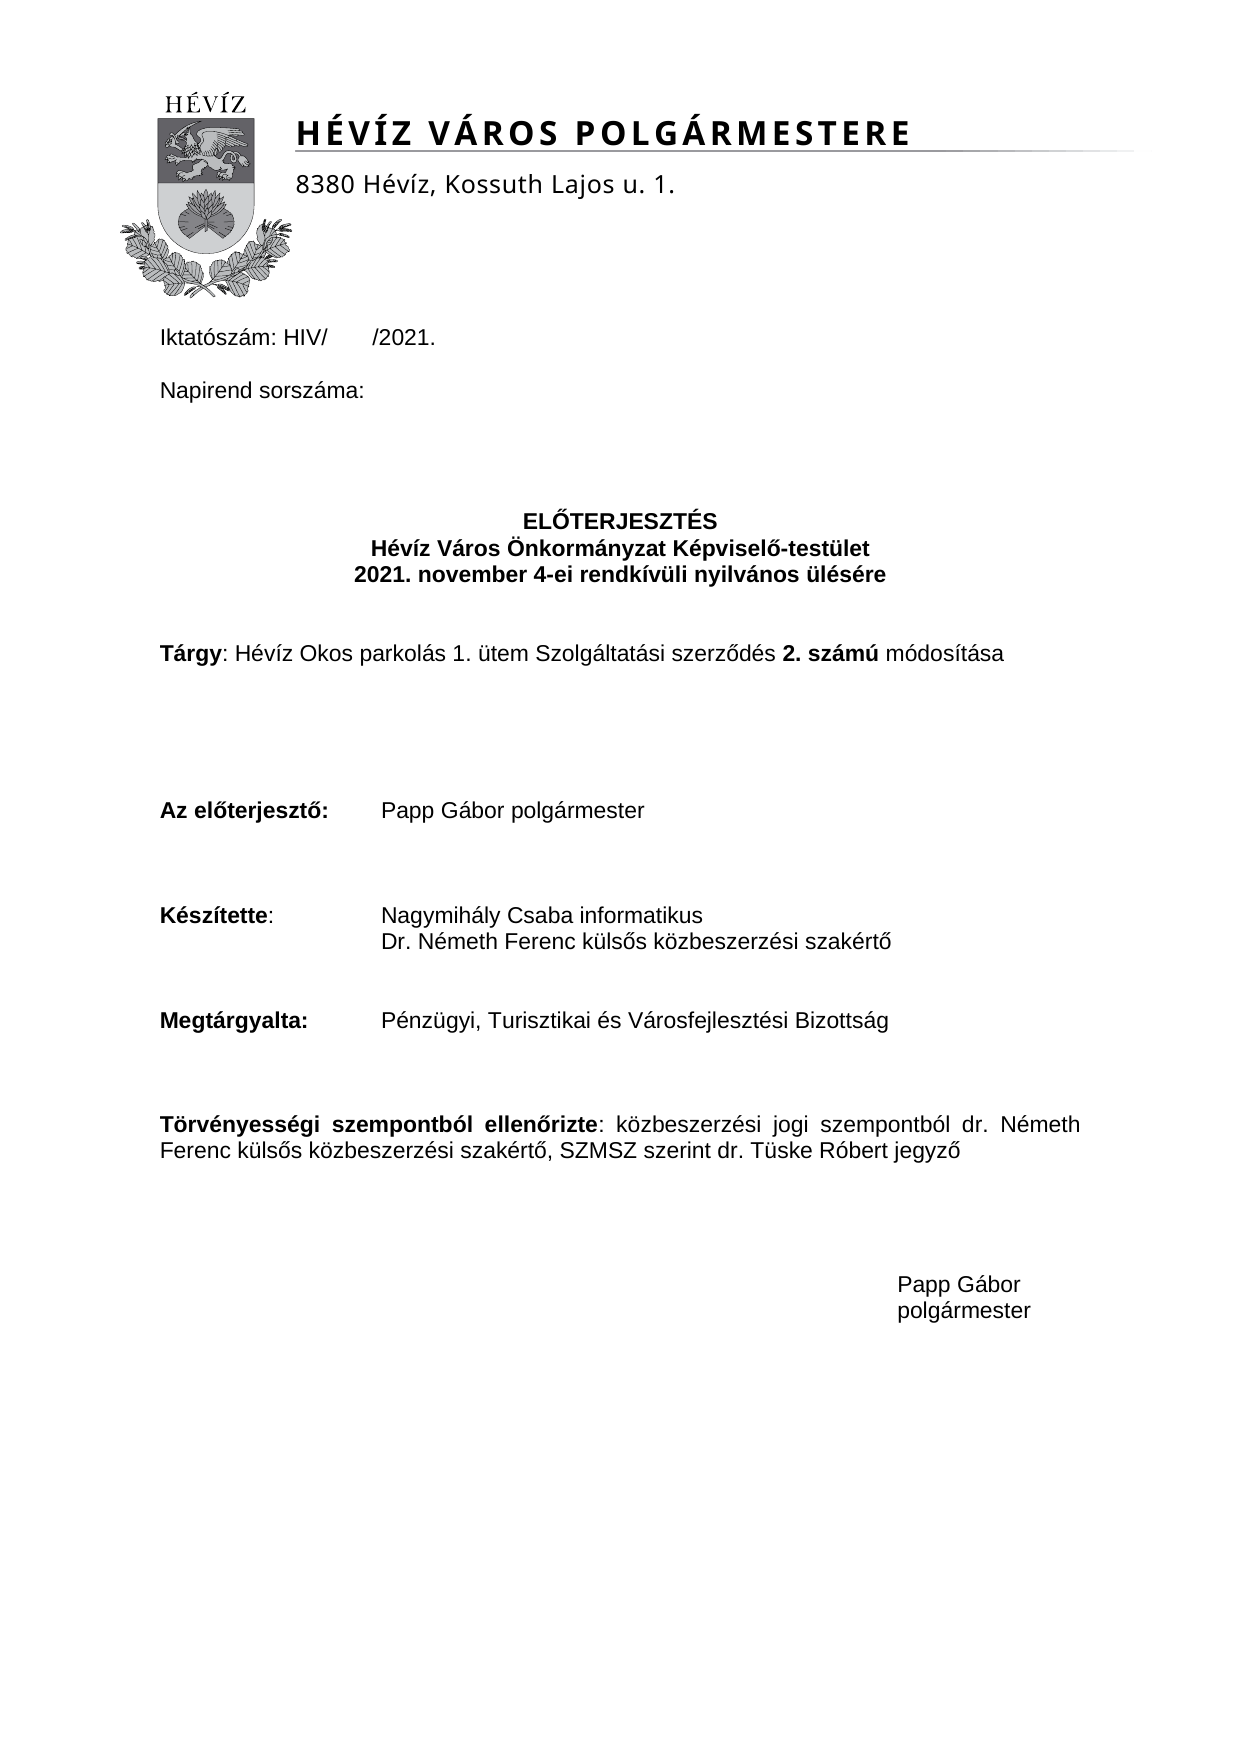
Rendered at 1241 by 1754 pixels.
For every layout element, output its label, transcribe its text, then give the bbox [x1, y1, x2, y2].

text ELŐTERJESZTÉS [159, 508, 1081, 535]
text Dr. Németh Ferenc külsős közbeszerzési szakértő [159, 928, 1081, 955]
text Iktatószám: HIV/ /2021. [159, 324, 1081, 350]
text Megtárgyalta: Pénzügyi, Turisztikai és Városfejlesztési Bizottság [159, 1007, 1081, 1034]
text Törvényességi szempontból ellenőrizte: közbeszerzési jogi szempontból dr. Németh Ferenc külsős közbeszerzési szakértő, SZMSZ szerint dr. Tüske Róbert jegyző [159, 1111, 1081, 1164]
text 2021. november 4-ei rendkívüli nyilvános ülésére [159, 561, 1081, 587]
text Tárgy: Hévíz Okos parkolás 1. ütem Szolgáltatási szerződés 2. számú módosítása [159, 640, 1081, 666]
text Készítette: Nagymihály Csaba informatikus [159, 902, 1081, 928]
text Hévíz Város Önkormányzat Képviselő-testület [159, 535, 1081, 561]
text Napirend sorszáma: [159, 377, 1081, 403]
text polgármester [823, 1297, 1081, 1324]
text Papp Gábor [823, 1271, 1081, 1297]
text Az előterjesztő: Papp Gábor polgármester [159, 797, 1081, 823]
